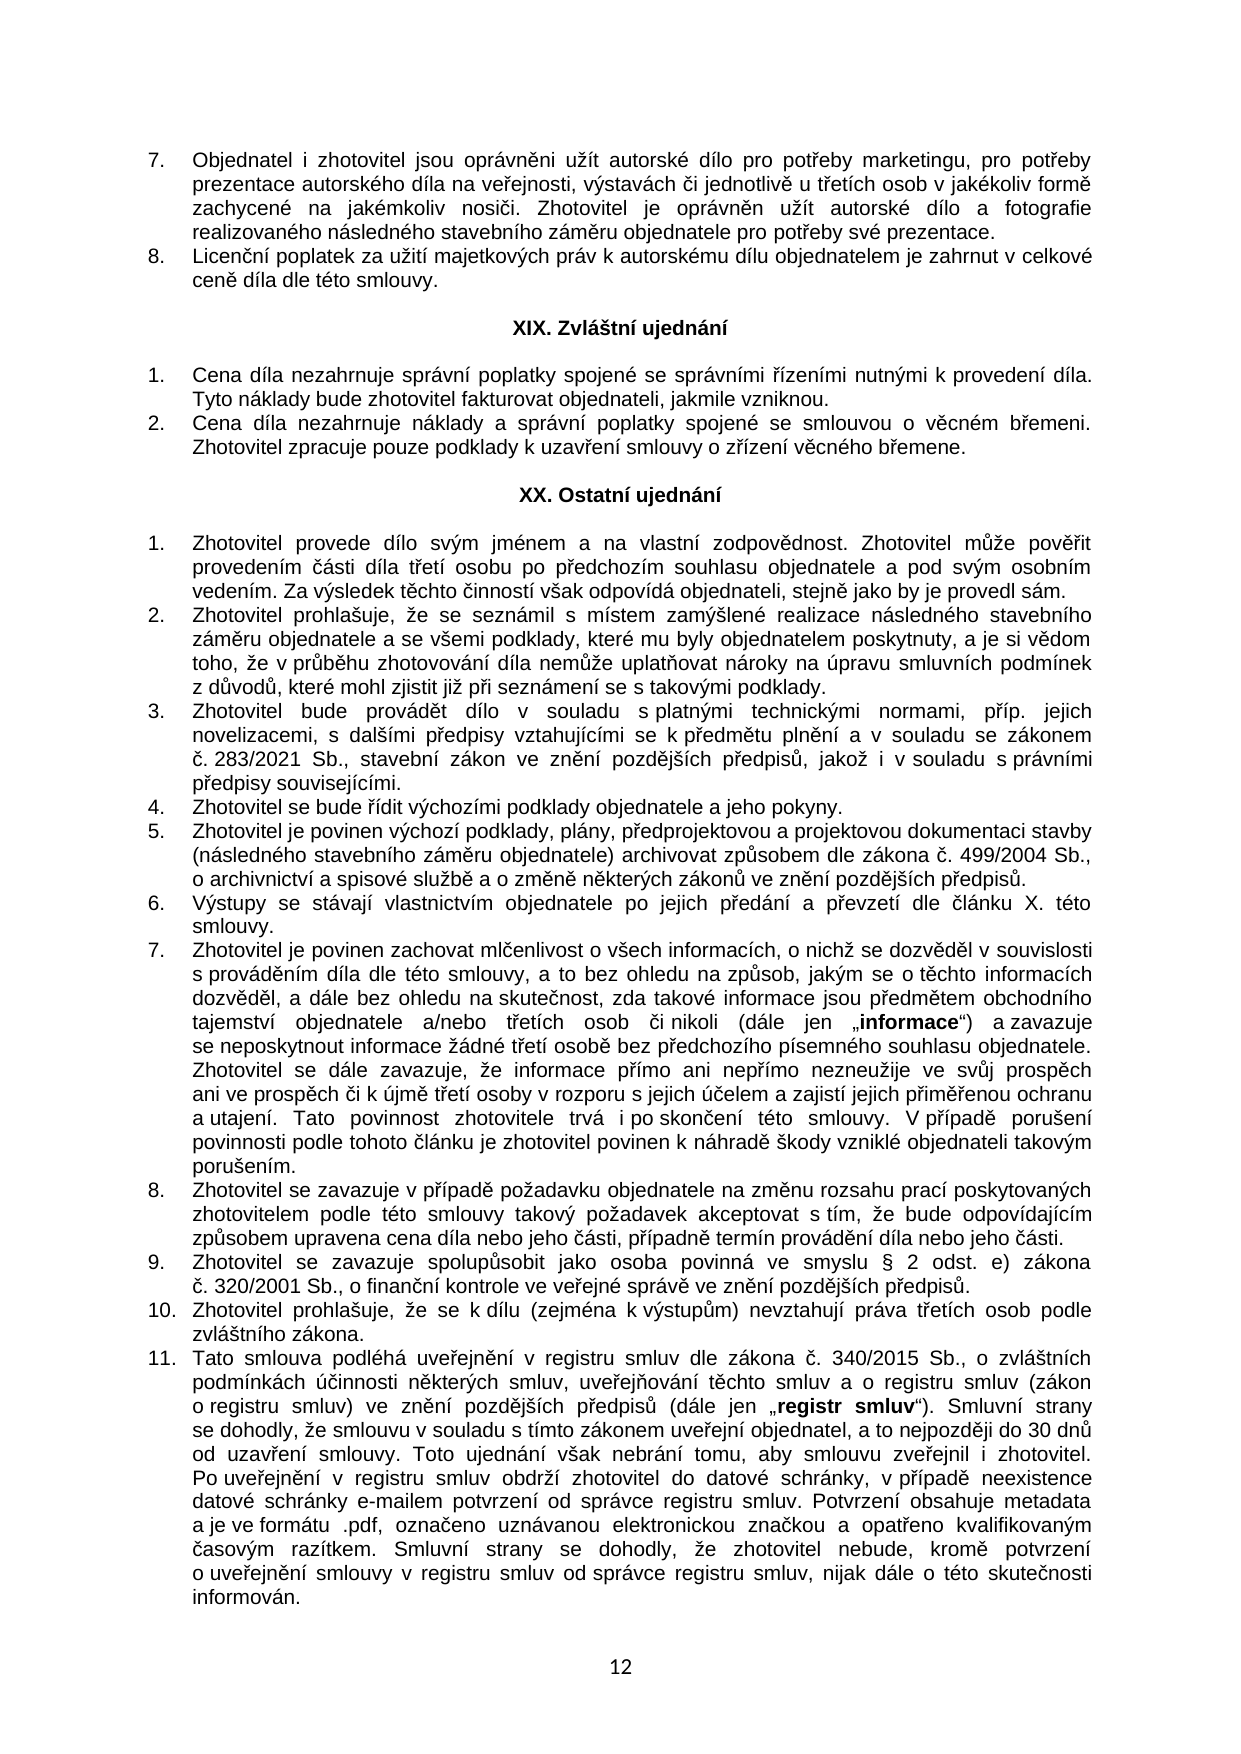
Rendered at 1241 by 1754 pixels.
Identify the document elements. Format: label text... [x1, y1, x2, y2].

list Objednatel i zhotovitel jsou oprávněni užít autorské dílo pro potřeby marketingu, pro potřeby prezentace autorského díla na veřejnosti, výstavách či jednotlivě u třetích osob v jakékoliv formě zachycené na jakémkoliv nosiči. Zhotovitel je oprávněn užít autorské dílo a fotografie realizovaného následného stavebního záměru objednatele pro potřeby své prezentace. [148, 148, 1092, 243]
list Cena díla nezahrnuje náklady a správní poplatky spojené se smlouvou o věcném břemeni. Zhotovitel zpracuje pouze podklady k uzavření smlouvy o zřízení věcného břemene. [148, 411, 1092, 459]
text XX. Ostatní ujednání [148, 483, 1092, 507]
list Zhotovitel prohlašuje, že se k dílu (zejména k výstupům) nevztahují práva třetích osob podle zvláštního zákona. [148, 1298, 1092, 1346]
list Cena díla nezahrnuje správní poplatky spojené se správními řízeními nutnými k provedení díla. Tyto náklady bude zhotovitel fakturovat objednateli, jakmile vzniknou. [148, 363, 1092, 411]
list Zhotovitel bude provádět dílo v souladu s platnými technickými normami, příp. jejich novelizacemi, s dalšími předpisy vztahujícími se k předmětu plnění a v souladu se zákonem č. 283/2021 Sb., stavební zákon ve znění pozdějších předpisů, jakož i v souladu s právními předpisy souvisejícími. [148, 699, 1092, 794]
list Licenční poplatek za užití majetkových práv k autorskému dílu objednatelem je zahrnut v celkové ceně díla dle této smlouvy. [148, 243, 1092, 291]
list Zhotovitel je povinen výchozí podklady, plány, předprojektovou a projektovou dokumentaci stavby (následného stavebního záměru objednatele) archivovat způsobem dle zákona č. 499/2004 Sb., o archivnictví a spisové službě a o změně některých zákonů ve znění pozdějších předpisů. [148, 818, 1092, 890]
list Výstupy se stávají vlastnictvím objednatele po jejich předání a převzetí dle článku X. této smlouvy. [148, 890, 1092, 938]
list Zhotovitel prohlašuje, že se seznámil s místem zamýšlené realizace následného stavebního záměru objednatele a se všemi podklady, které mu byly objednatelem poskytnuty, a je si vědom toho, že v průběhu zhotovování díla nemůže uplatňovat nároky na úpravu smluvních podmínek z důvodů, které mohl zjistit již při seznámení se s takovými podklady. [148, 603, 1092, 699]
list Zhotovitel provede dílo svým jménem a na vlastní zodpovědnost. Zhotovitel může pověřit provedením části díla třetí osobu po předchozím souhlasu objednatele a pod svým osobním vedením. Za výsledek těchto činností však odpovídá objednateli, stejně jako by je provedl sám. [148, 531, 1092, 603]
list Zhotovitel se zavazuje v případě požadavku objednatele na změnu rozsahu prací poskytovaných zhotovitelem podle této smlouvy takový požadavek akceptovat s tím, že bude odpovídajícím způsobem upravena cena díla nebo jeho části, případně termín provádění díla nebo jeho části. [148, 1178, 1092, 1250]
list Zhotovitel se bude řídit výchozími podklady objednatele a jeho pokyny. [148, 794, 1092, 818]
text XIX. Zvláštní ujednání [148, 315, 1092, 339]
list Tato smlouva podléhá uveřejnění v registru smluv dle zákona č. 340/2015 Sb., o zvláštních podmínkách účinnosti některých smluv, uveřejňování těchto smluv a o registru smluv (zákon o registru smluv) ve znění pozdějších předpisů (dále jen „registr smluv“). Smluvní strany se dohodly, že smlouvu v souladu s tímto zákonem uveřejní objednatel, a to nejpozději do 30 dnů od uzavření smlouvy. Toto ujednání však nebrání tomu, aby smlouvu zveřejnil i zhotovitel. Po uveřejnění v registru smluv obdrží zhotovitel do datové schránky, v případě neexistence datové schránky e-mailem potvrzení od správce registru smluv. Potvrzení obsahuje metadata a je ve formátu .pdf, označeno uznávanou elektronickou značkou a opatřeno kvalifikovaným časovým razítkem. Smluvní strany se dohodly, že zhotovitel nebude, kromě potvrzení o uveřejnění smlouvy v registru smluv od správce registru smluv, nijak dále o této skutečnosti informován. [148, 1346, 1092, 1609]
list Zhotovitel se zavazuje spolupůsobit jako osoba povinná ve smyslu § 2 odst. e) zákona č. 320/2001 Sb., o finanční kontrole ve veřejné správě ve znění pozdějších předpisů. [148, 1250, 1092, 1298]
list Zhotovitel je povinen zachovat mlčenlivost o všech informacích, o nichž se dozvěděl v souvislosti s prováděním díla dle této smlouvy, a to bez ohledu na způsob, jakým se o těchto informacích dozvěděl, a dále bez ohledu na skutečnost, zda takové informace jsou předmětem obchodního tajemství objednatele a/nebo třetích osob či nikoli (dále jen „informace“) a zavazuje se neposkytnout informace žádné třetí osobě bez předchozího písemného souhlasu objednatele. Zhotovitel se dále zavazuje, že informace přímo ani nepřímo nezneužije ve svůj prospěch ani ve prospěch či k újmě třetí osoby v rozporu s jejich účelem a zajistí jejich přiměřenou ochranu a utajení. Tato povinnost zhotovitele trvá i po skončení této smlouvy. V případě porušení povinnosti podle tohoto článku je zhotovitel povinen k náhradě škody vzniklé objednateli takovým porušením. [148, 938, 1092, 1178]
